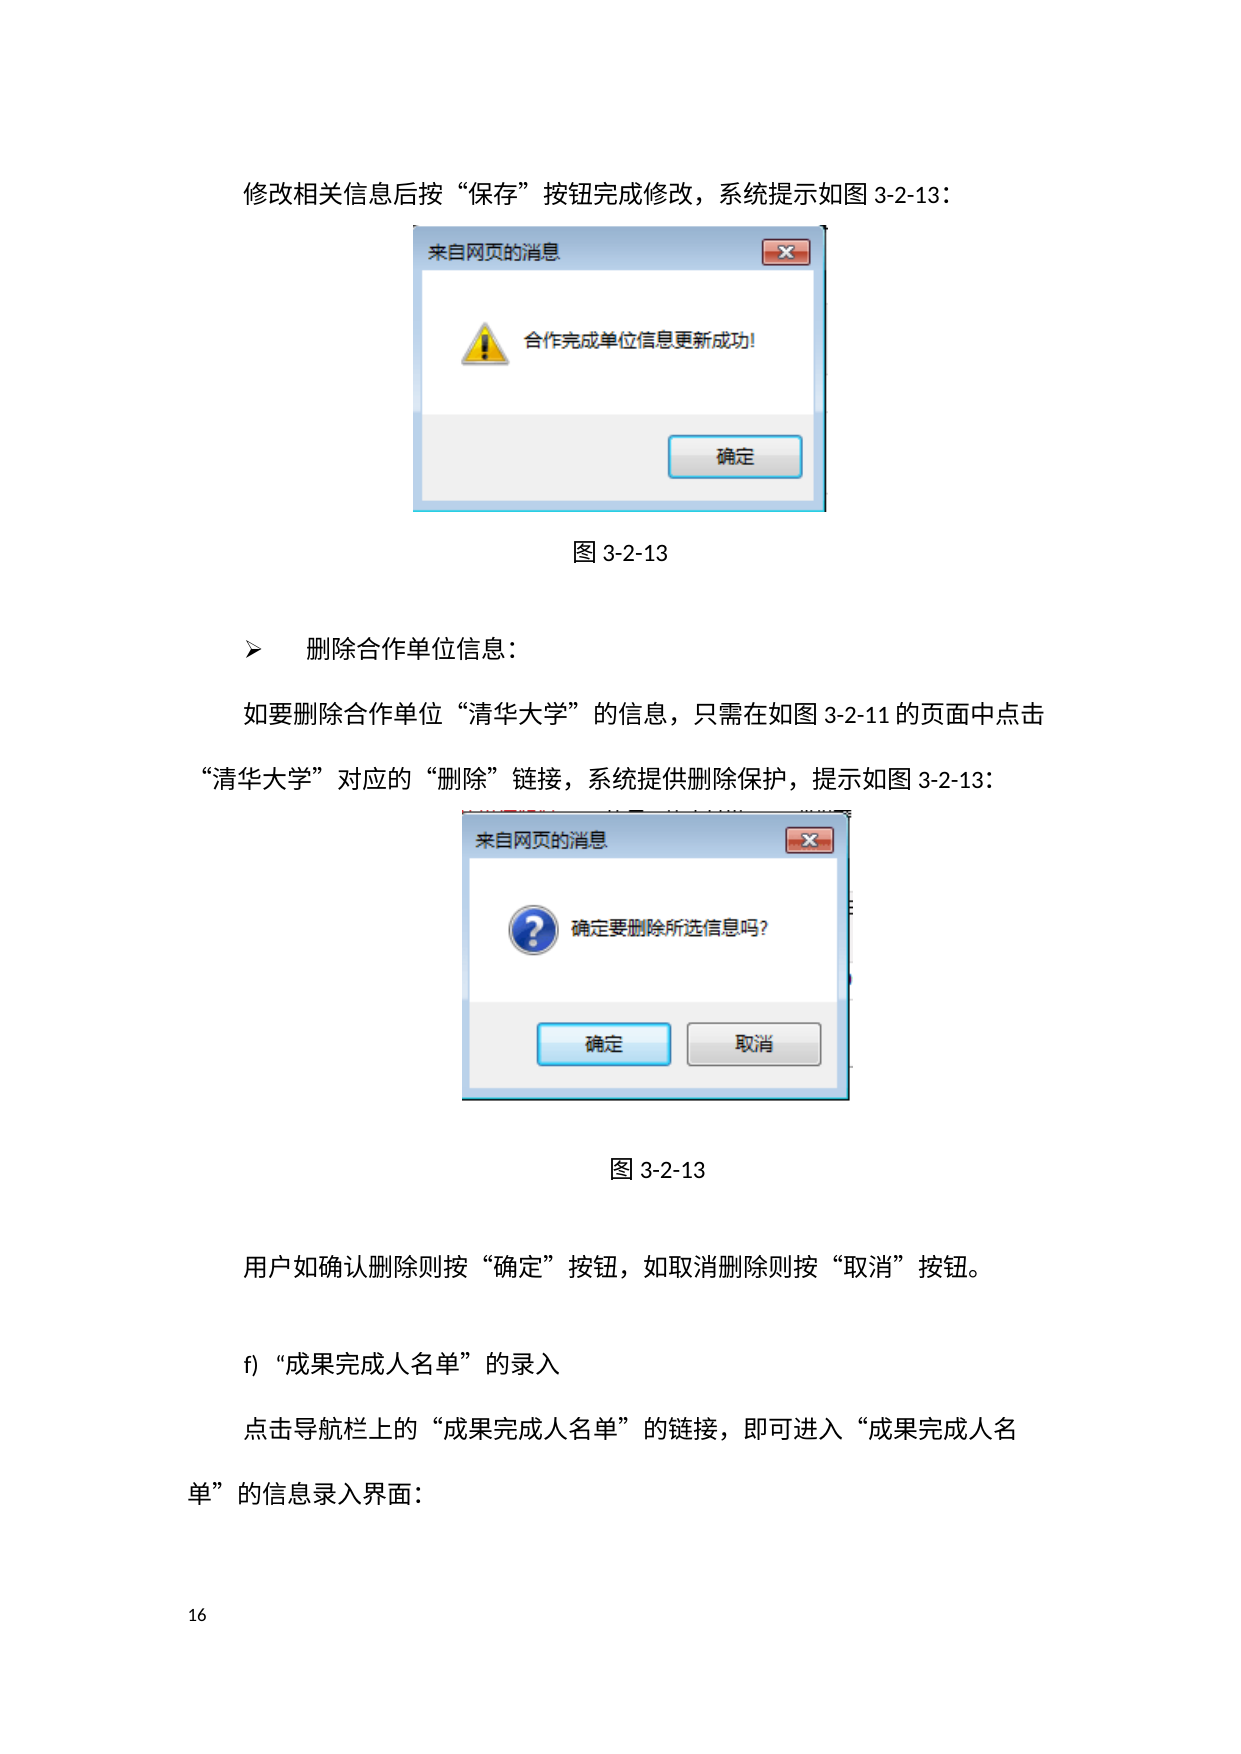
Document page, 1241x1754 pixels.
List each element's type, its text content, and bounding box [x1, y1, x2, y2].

list 如要删除合作单位“清华大学”的信息，只需在如图的页面中点击“清华大学”对应的“删除”链接，系统提供删除保护，提示如图3-2-13： [188, 680, 1053, 810]
list 删除合作单位信息： [244, 615, 1053, 680]
list 修改相关信息后按“保存”按钮完成修改，系统提示如图： [188, 160, 1053, 225]
list 点击导航栏上的“成果完成人名单”的链接，即可进入“成果完成人名单”的信息录入界面： [188, 1395, 1053, 1525]
text 图 [187, 518, 1053, 583]
list “成果完成人名单”的录入 [244, 1330, 1053, 1395]
picture [462, 810, 853, 1104]
picture [413, 225, 828, 512]
list 用户如确认删除则按“确定”按钮，如取消删除则按“取消”按钮。 [188, 1233, 1053, 1298]
text 图 [262, 1135, 1053, 1200]
